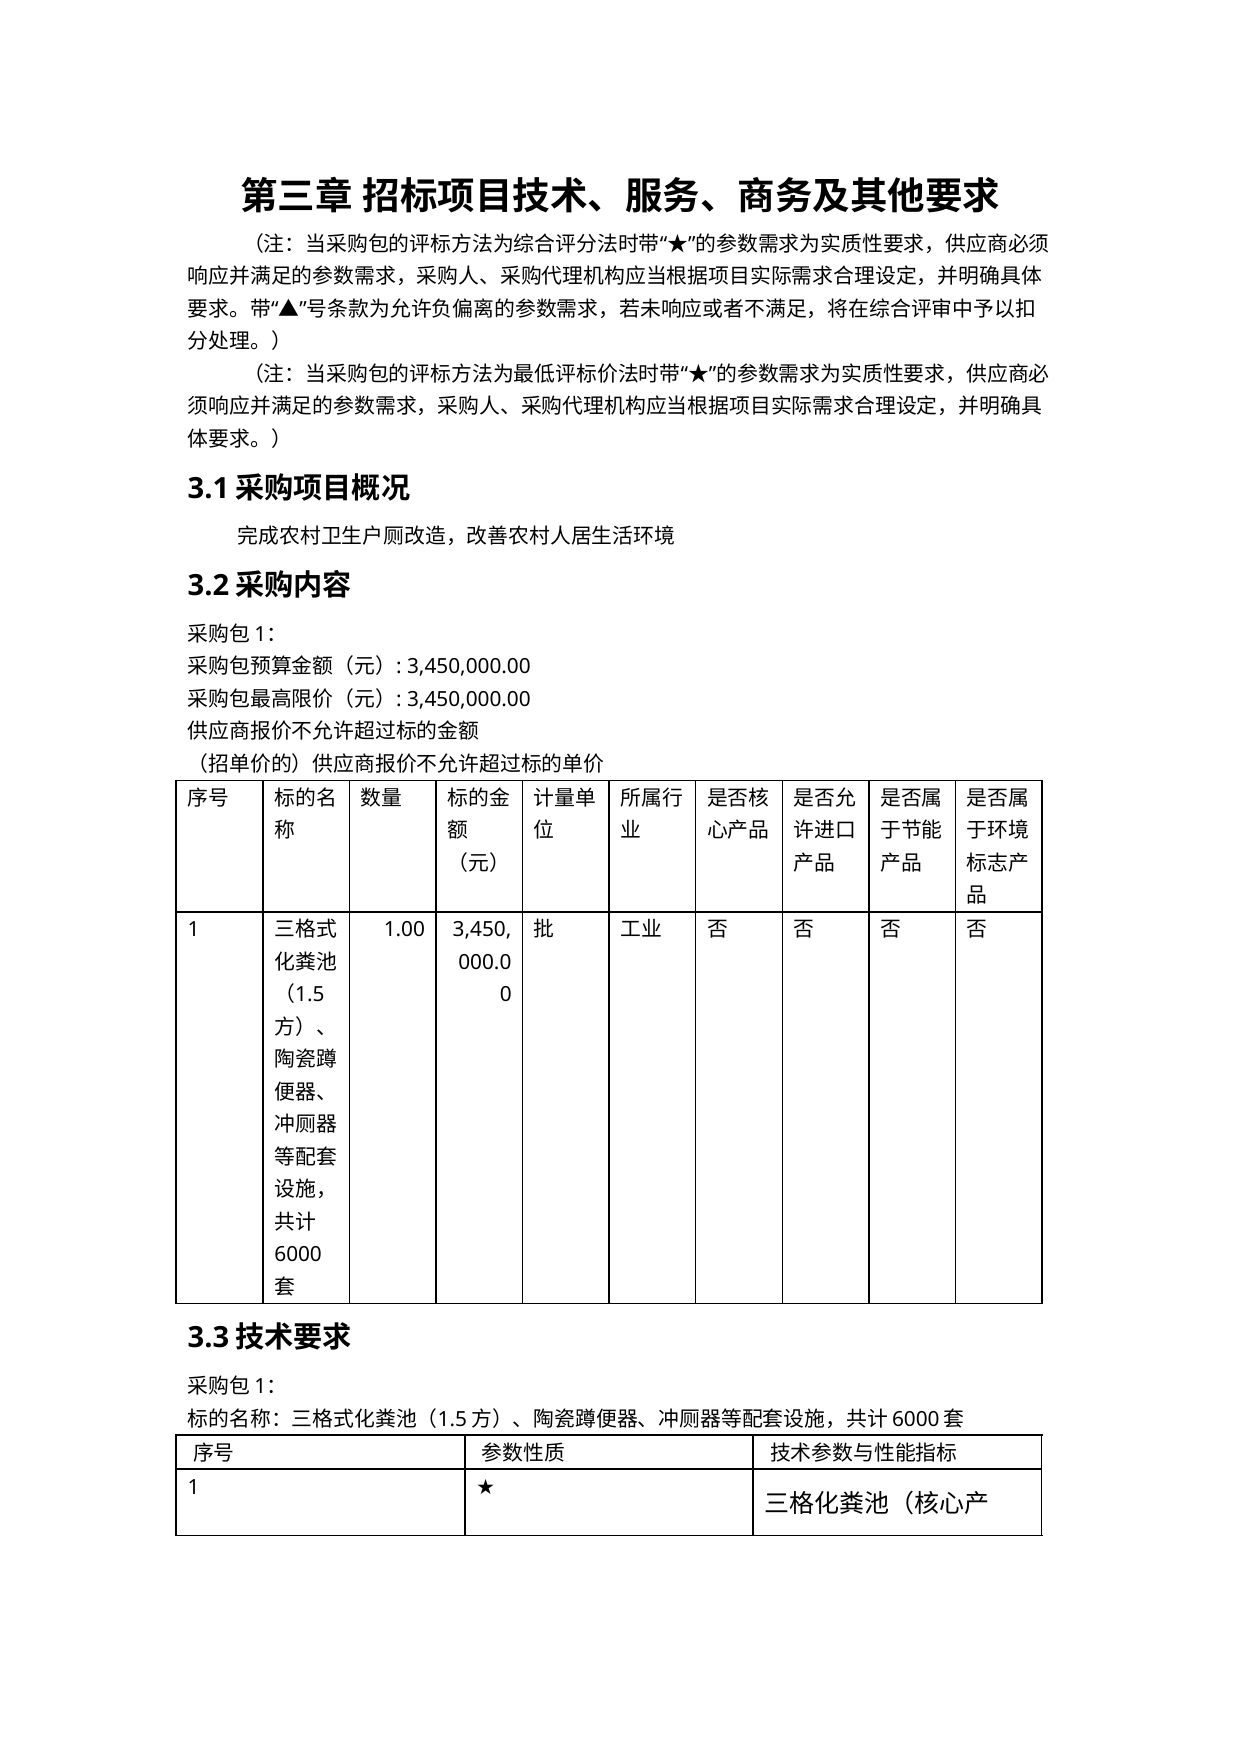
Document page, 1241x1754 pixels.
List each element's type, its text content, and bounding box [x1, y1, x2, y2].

text 标的名称：三格式化粪池（1.5方）、陶瓷蹲便器、冲厕器等配套设施，共计6000套 [187, 1402, 1053, 1434]
table_cell 1.00 [350, 913, 435, 1303]
text （注：当采购包的评标方法为最低评标价法时带“★”的参数需求为实质性要求，供应商必须响应并满足的参数需求，采购人、采购代理机构应当根据项目实际需求合理设定，并明确具体要求。） [187, 357, 1053, 454]
text 完成农村卫生户厕改造，改善农村人居生活环境 [187, 519, 1053, 552]
table_header 所属行业 [610, 781, 695, 911]
table_cell 批 [523, 913, 608, 1303]
table_header 参数性质 [466, 1436, 752, 1468]
table_header 标的名称 [264, 781, 349, 911]
table_cell 否 [956, 913, 1041, 1303]
table_header 数量 [350, 781, 435, 911]
table_cell 1 [177, 1470, 464, 1535]
table_header 序号 [177, 781, 262, 911]
table_header 是否属于环境标志产品 [956, 781, 1041, 911]
text 采购包预算金额（元）: 3,450,000.00 [187, 649, 1053, 682]
table_cell 工业 [610, 913, 695, 1303]
text 采购包1： [187, 1369, 1053, 1402]
table_header 序号 [177, 1436, 464, 1468]
table_cell 否 [783, 913, 868, 1303]
text 3.2采购内容 [187, 552, 1053, 617]
table_cell 否 [870, 913, 955, 1303]
table_cell ★ [466, 1470, 752, 1535]
table_header 是否属于节能产品 [870, 781, 955, 911]
text （招单价的）供应商报价不允许超过标的单价 [187, 747, 1053, 779]
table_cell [754, 1470, 1041, 1535]
text 第三章 招标项目技术、服务、商务及其他要求 [187, 162, 1053, 227]
table_cell 3,450,000.00 [437, 913, 522, 1303]
table_header 是否核心产品 [696, 781, 782, 911]
text 3.3技术要求 [187, 1304, 1053, 1369]
table_header 是否允许进口产品 [783, 781, 868, 911]
text （注：当采购包的评标方法为综合评分法时带“★”的参数需求为实质性要求，供应商必须响应并满足的参数需求，采购人、采购代理机构应当根据项目实际需求合理设定，并明确具体要求。带“▲”号条款为允许负偏离的参数需求，若未响应或者不满足，将在综合评审中予以扣分处理。） [187, 227, 1053, 357]
table_cell 1 [177, 913, 262, 1303]
text 采购包最高限价（元）: 3,450,000.00 [187, 682, 1053, 714]
table_cell 三格式化粪池（1.5方）、陶瓷蹲便器、冲厕器等配套设施，共计6000套 [264, 913, 349, 1303]
table_header 标的金额 （元） [437, 781, 522, 911]
text 采购包1： [187, 617, 1053, 649]
text 供应商报价不允许超过标的金额 [187, 714, 1053, 747]
table_cell 否 [696, 913, 782, 1303]
text 3.1采购项目概况 [187, 454, 1053, 519]
table_header 计量单位 [523, 781, 608, 911]
table_header 技术参数与性能指标 [754, 1436, 1041, 1468]
